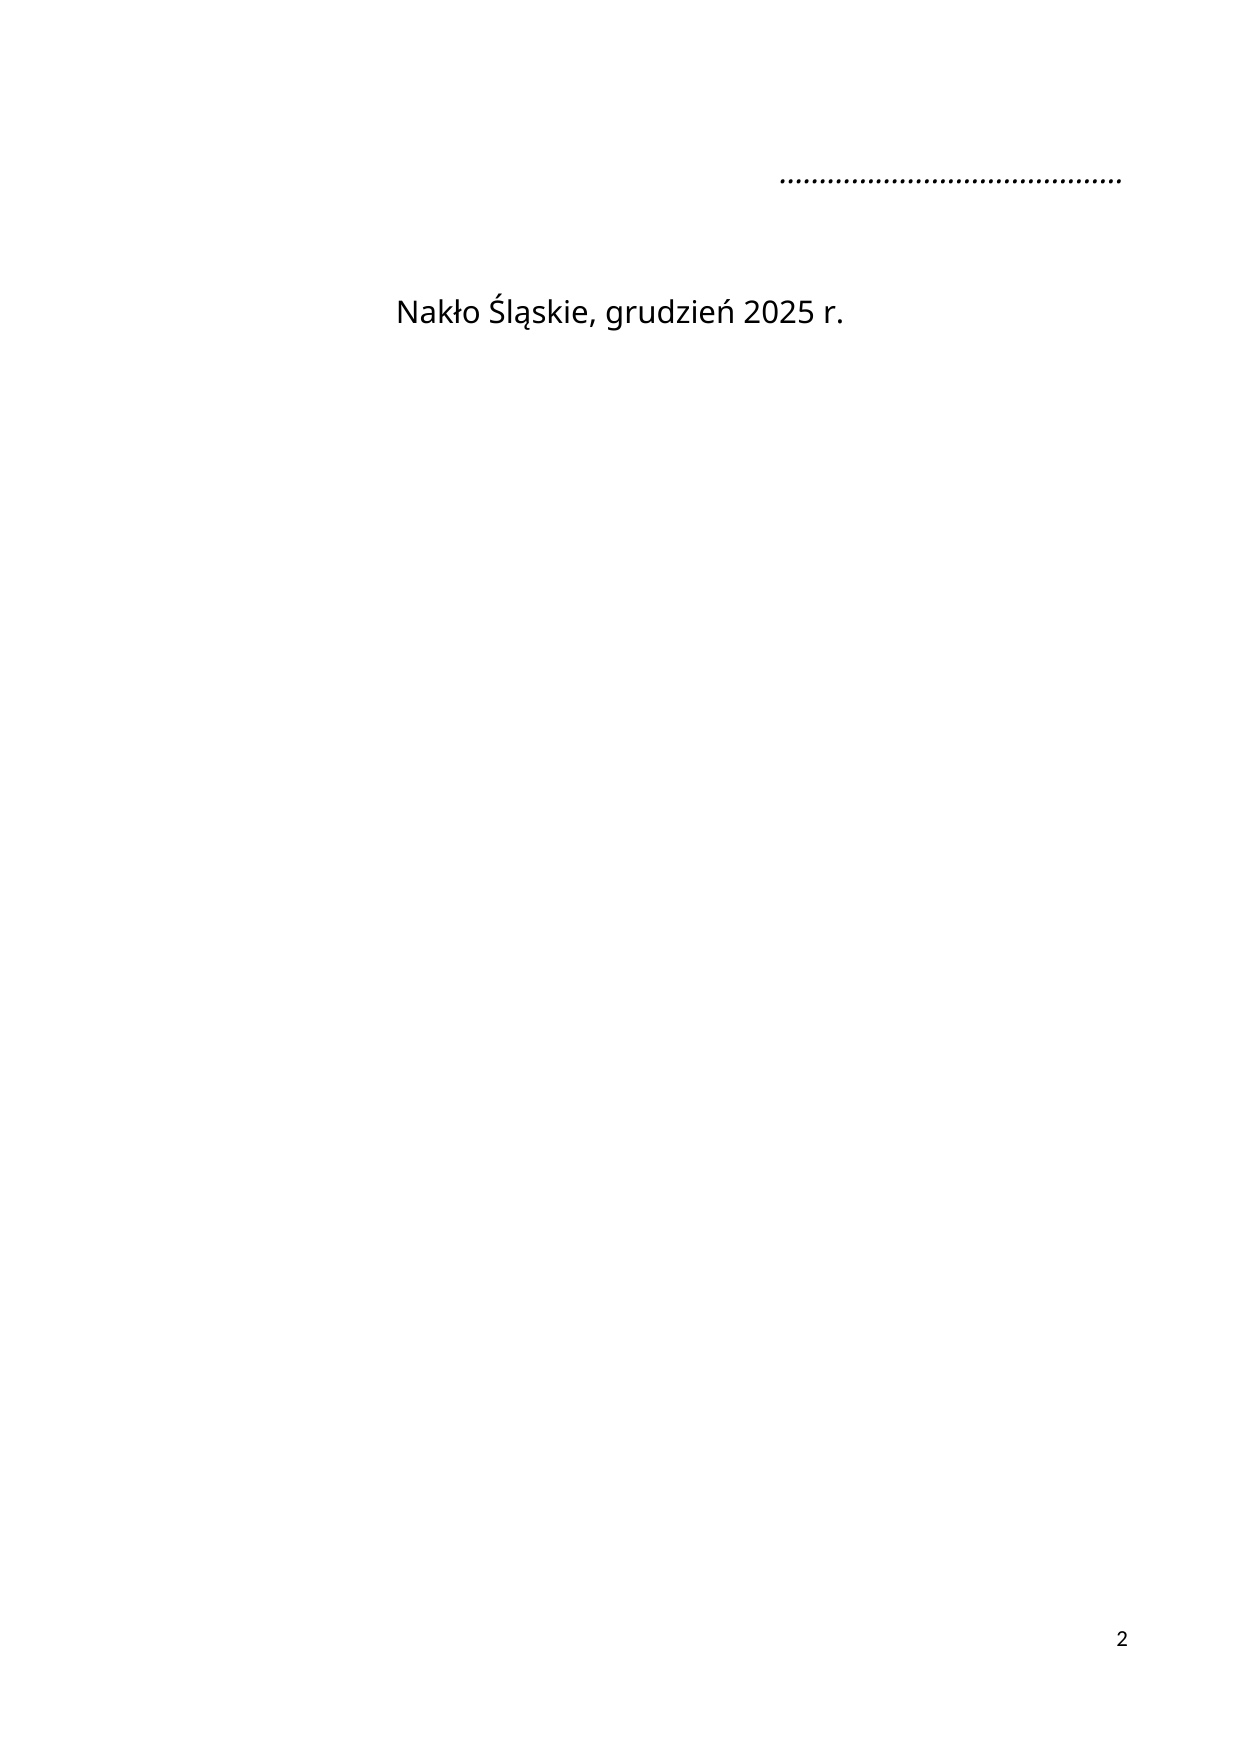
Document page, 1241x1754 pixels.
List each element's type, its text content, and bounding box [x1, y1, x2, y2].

text Nakło Śląskie, grudzień 2025 r. [112, 289, 1128, 332]
text ……………………………………. [112, 150, 1128, 193]
